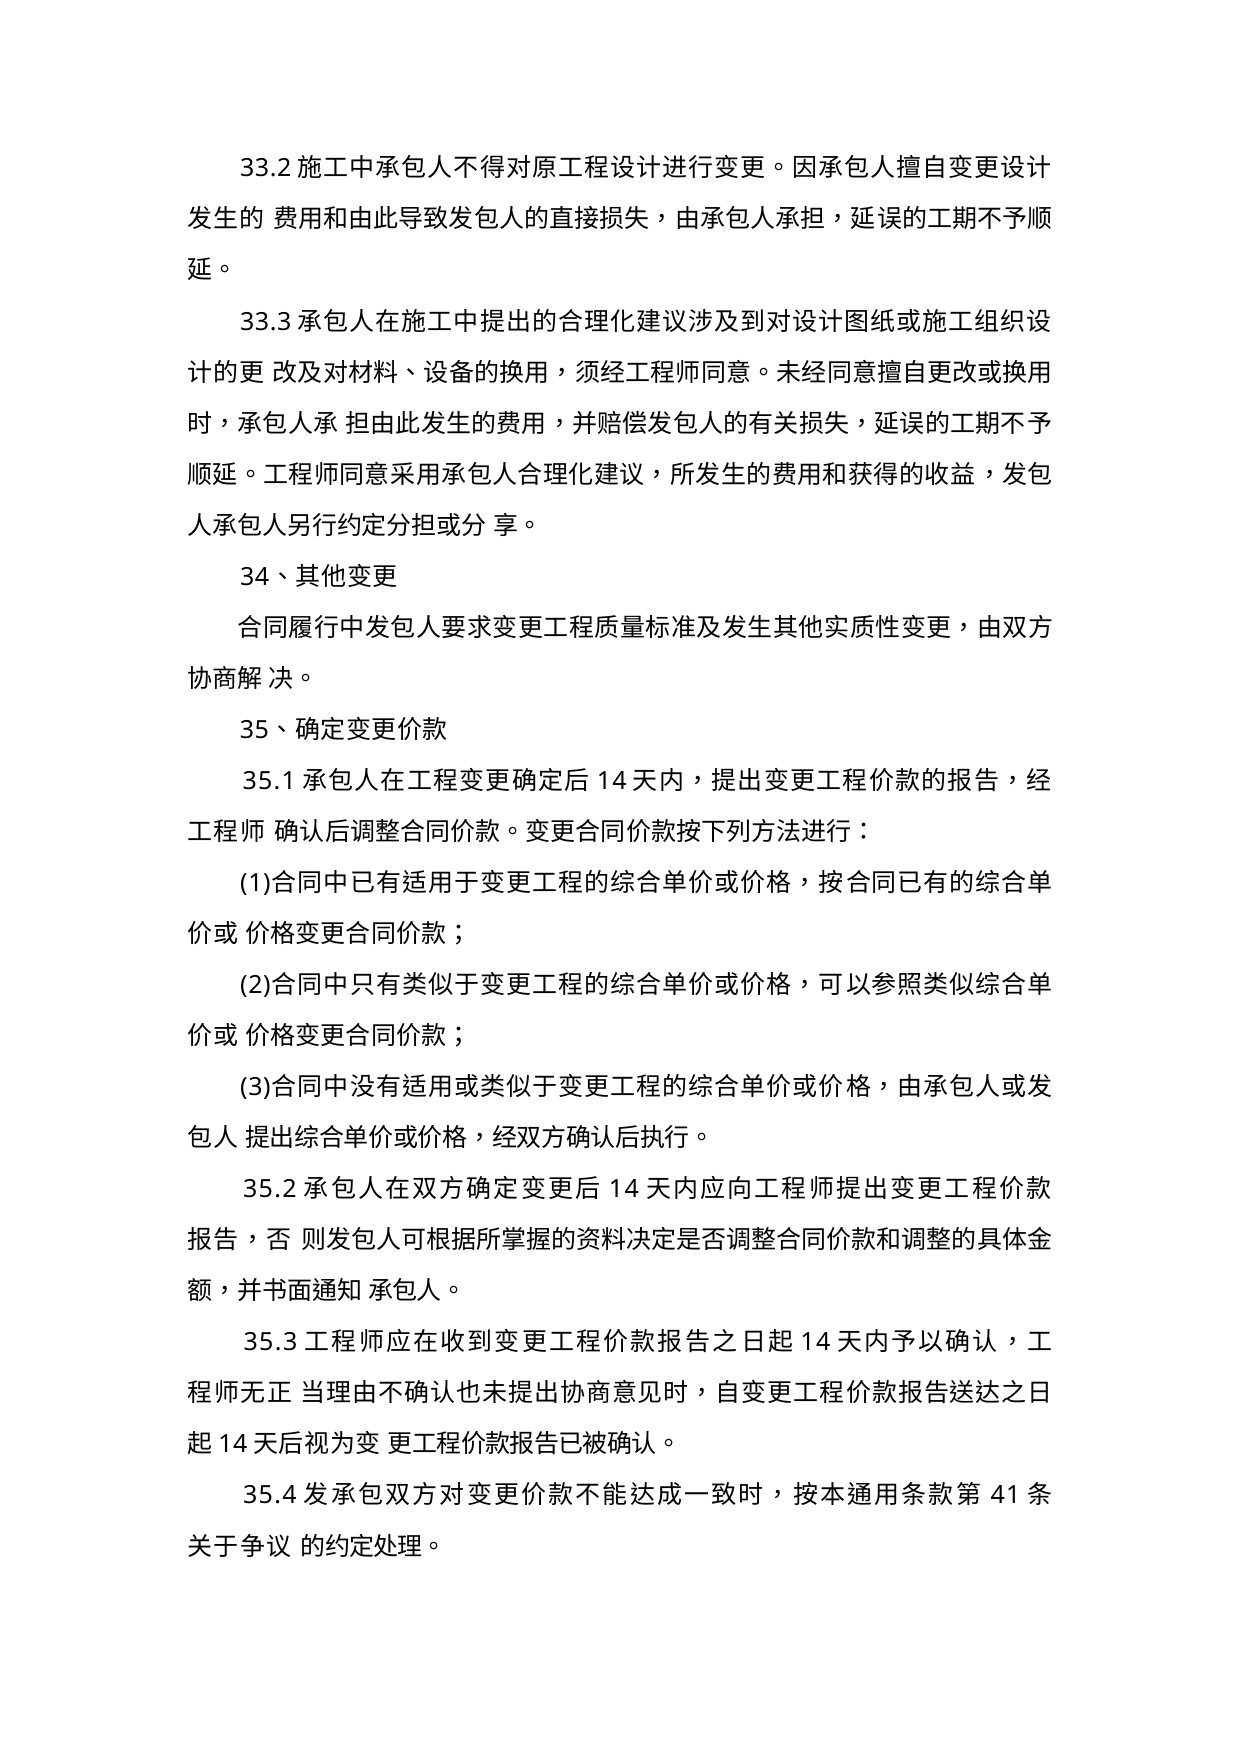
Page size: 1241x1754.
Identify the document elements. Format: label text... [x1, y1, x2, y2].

text (2)合同中只有类似于变更工程的综合单价或价格，可以参照类似综合单价或 价格变更合同价款； [187, 967, 1053, 1052]
text 35、确定变更价款 [187, 711, 1053, 746]
text 合同履行中发包人要求变更工程质量标准及发生其他实质性变更，由双方协商解 决。 [187, 609, 1053, 694]
text (1)合同中已有适用于变更工程的综合单价或价格，按合同已有的综合单价或 价格变更合同价款； [187, 864, 1053, 950]
text 33.3承包人在施工中提出的合理化建议涉及到对设计图纸或施工组织设计的更 改及对材料、设备的换用，须经工程师同意。未经同意擅自更改或换用时，承包人承 担由此发生的费用，并赔偿发包人的有关损失，延误的工期不予顺延。工程师同意采用承包人合理化建议，所发生的费用和获得的收益，发包人承包人另行约定分担或分 享。 [187, 303, 1053, 541]
text 35.4发承包双方对变更价款不能达成一致时，按本通用条款第41条关于争议 的约定处理。 [187, 1477, 1053, 1562]
text 35.3工程师应在收到变更工程价款报告之日起14天内予以确认，工程师无正 当理由不确认也未提出协商意见时，自变更工程价款报告送达之日起14天后视为变 更工程价款报告已被确认。 [187, 1324, 1053, 1460]
text 33.2施工中承包人不得对原工程设计进行变更。因承包人擅自变更设计发生的 费用和由此导致发包人的直接损失，由承包人承担，延误的工期不予顺延。 [187, 150, 1053, 286]
text (3)合同中没有适用或类似于变更工程的综合单价或价格，由承包人或发包人 提出综合单价或价格，经双方确认后执行。 [187, 1069, 1053, 1154]
text 35.2承包人在双方确定变更后14天内应向工程师提出变更工程价款报告，否 则发包人可根据所掌握的资料决定是否调整合同价款和调整的具体金额，并书面通知 承包人。 [187, 1171, 1053, 1307]
text 34、其他变更 [187, 558, 1053, 592]
text 35.1承包人在工程变更确定后14天内，提出变更工程价款的报告，经工程师 确认后调整合同价款。变更合同价款按下列方法进行： [187, 762, 1053, 848]
